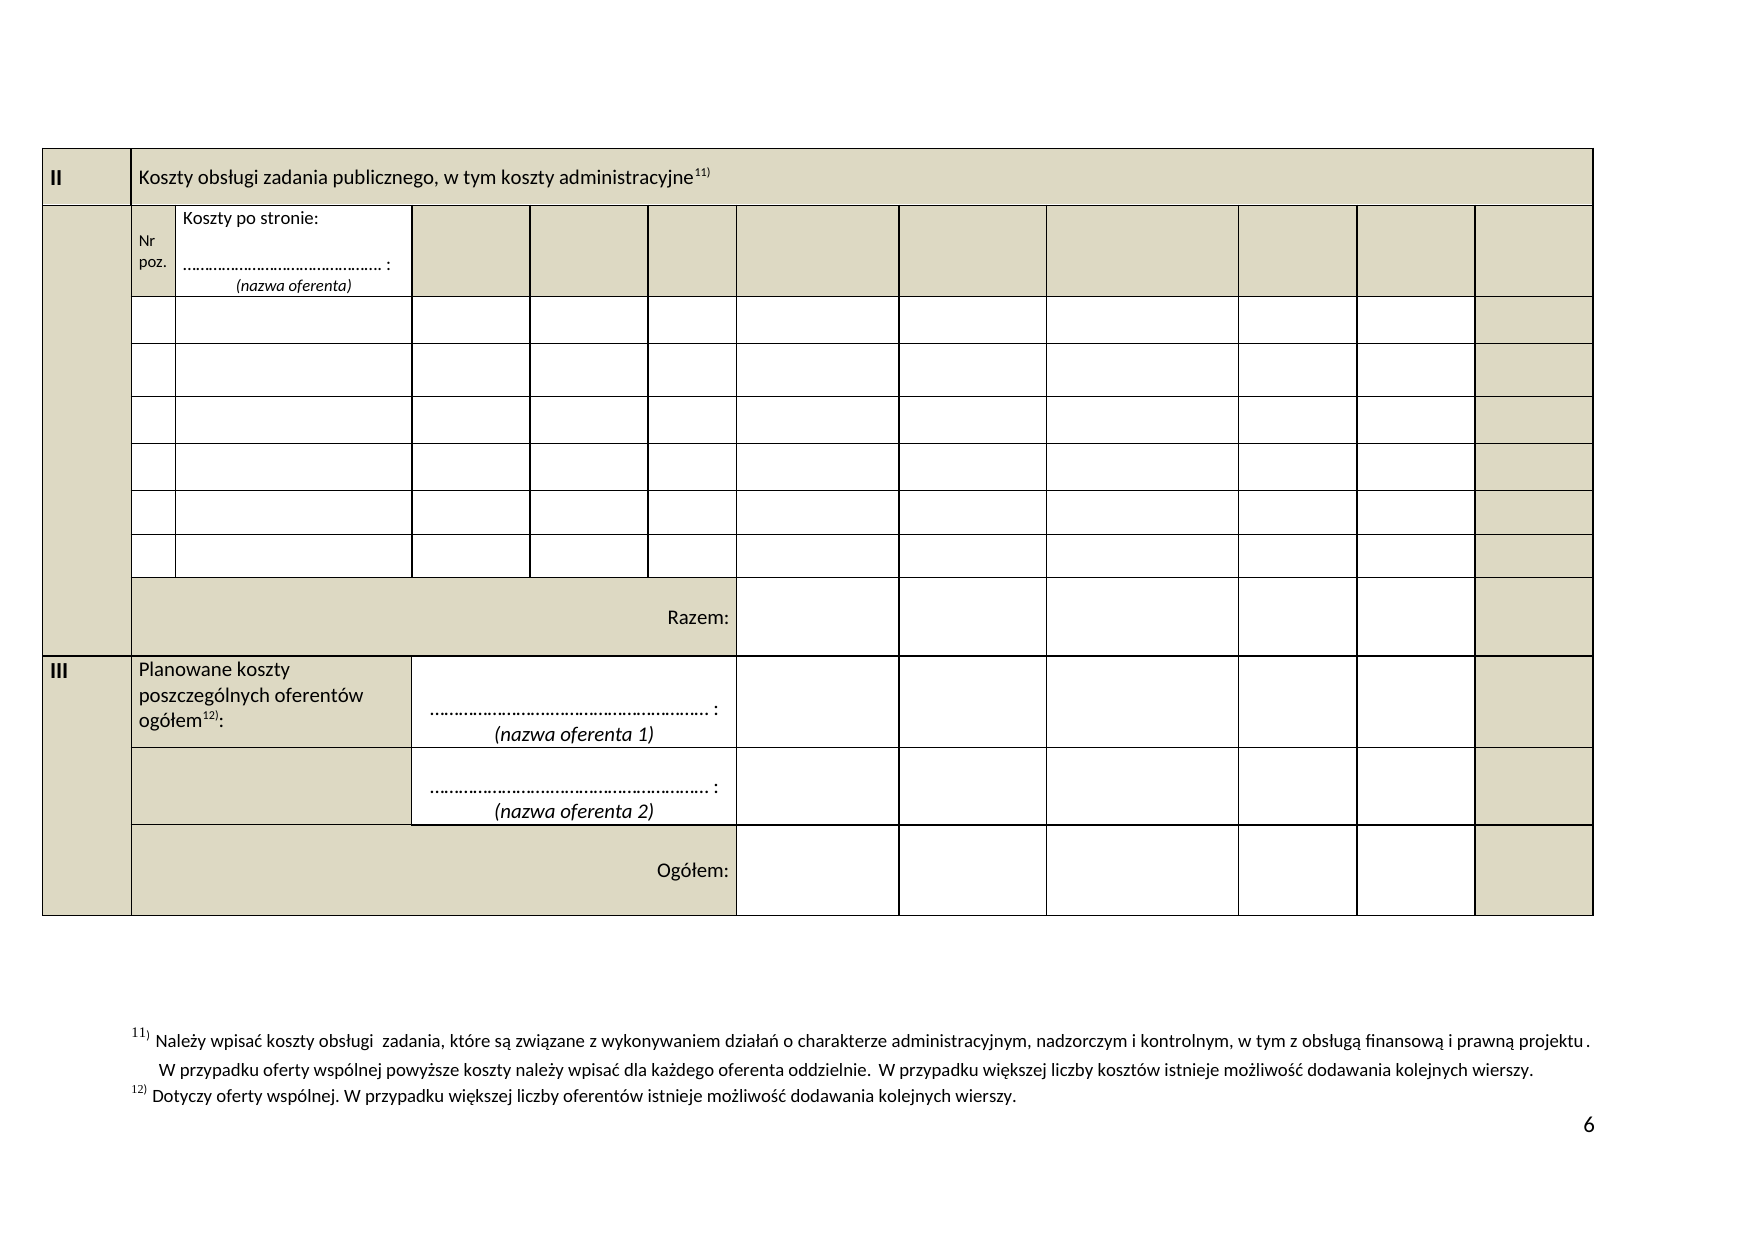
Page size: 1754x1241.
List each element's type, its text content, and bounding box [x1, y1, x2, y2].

table_cell Nr poz. [132, 206, 175, 296]
table_cell [1239, 444, 1356, 490]
table_cell [1476, 826, 1592, 915]
table_cell [1476, 535, 1592, 577]
table_cell [413, 344, 529, 396]
table_cell Planowane koszty poszczególnych oferentów ogółem): [132, 657, 411, 746]
table_cell [900, 657, 1046, 746]
table_cell [1239, 397, 1356, 443]
table_cell [1476, 748, 1592, 824]
table_cell Razem: [132, 578, 736, 655]
table_cell III [43, 657, 131, 915]
table_cell [900, 491, 1046, 534]
table_cell [1476, 578, 1592, 655]
table_cell [1047, 578, 1238, 655]
table_cell [1358, 748, 1474, 824]
table_cell [413, 444, 529, 490]
table_cell [531, 397, 647, 443]
table_cell [176, 344, 411, 396]
table_cell [1239, 491, 1356, 534]
table_cell [649, 444, 736, 490]
table_cell [1476, 657, 1592, 746]
table_cell [1239, 657, 1356, 746]
table_cell [900, 344, 1046, 396]
table_cell [649, 535, 736, 577]
table_cell [404, 397, 411, 443]
table_cell [1047, 826, 1238, 915]
table_cell [1358, 397, 1474, 443]
table_cell [649, 397, 736, 443]
table_cell [900, 397, 1046, 443]
table_cell [649, 344, 736, 396]
table_cell [1047, 397, 1238, 443]
table_cell [1476, 444, 1592, 490]
table_cell [1476, 491, 1592, 534]
table_cell [132, 535, 175, 577]
table_cell [1239, 578, 1356, 655]
table_cell Koszty po stronie: ………………………………………. : (nazwa oferenta) [176, 206, 411, 296]
table_cell [176, 491, 411, 534]
table_cell [1358, 344, 1474, 396]
table_cell [900, 535, 1046, 577]
table_cell [413, 491, 529, 534]
table_cell [737, 397, 898, 443]
table_cell [737, 578, 898, 655]
table_cell [1047, 748, 1238, 824]
table_cell [1358, 535, 1474, 577]
table_cell [1358, 657, 1474, 746]
table_cell [900, 444, 1046, 490]
table_cell [1239, 297, 1356, 343]
table_cell [1358, 826, 1474, 915]
table_cell [1047, 657, 1238, 746]
table_cell [132, 344, 175, 396]
table_cell [900, 826, 1046, 915]
table_cell …………………….…………………………… : (nazwa oferenta 1) [412, 657, 736, 746]
table_cell [1047, 344, 1238, 396]
table_cell [404, 444, 411, 490]
table_cell [132, 397, 175, 443]
table_cell [900, 206, 1046, 296]
table_cell [1358, 444, 1474, 490]
table_cell [413, 535, 529, 577]
table_cell [649, 491, 736, 534]
table_cell [649, 206, 736, 296]
table_cell [132, 748, 411, 824]
table_cell [1047, 535, 1238, 577]
table_cell [531, 491, 647, 534]
table_cell II [43, 149, 130, 204]
table_cell [1047, 206, 1238, 296]
table_cell [1476, 397, 1592, 443]
table_cell [1047, 491, 1238, 534]
table_cell [413, 397, 529, 443]
table_cell [737, 535, 898, 577]
table_cell [737, 657, 898, 746]
table_cell [1476, 344, 1592, 396]
table_cell [413, 297, 529, 343]
table_cell [737, 826, 898, 915]
table_cell [737, 206, 898, 296]
table_cell [43, 206, 131, 655]
table_cell [1476, 297, 1592, 343]
table_cell [531, 206, 647, 296]
table_cell [176, 535, 411, 577]
table_cell [900, 578, 1046, 655]
table_cell [531, 444, 647, 490]
table_cell [176, 297, 183, 343]
table_cell [1239, 748, 1356, 824]
table_cell [132, 297, 175, 343]
table_cell [1358, 297, 1474, 343]
table_cell [1239, 206, 1356, 296]
table_cell [1239, 826, 1356, 915]
table_cell [132, 491, 175, 534]
table_cell [1358, 491, 1474, 534]
table_cell [737, 491, 898, 534]
table_cell [176, 397, 183, 443]
table_cell [531, 535, 647, 577]
table_cell [1358, 206, 1474, 296]
table_cell [900, 297, 1046, 343]
table_cell [1476, 206, 1592, 296]
table_cell [649, 297, 736, 343]
table_cell [737, 344, 898, 396]
table_cell [1047, 297, 1238, 343]
table_cell [413, 206, 529, 296]
table_cell Ogółem: [132, 825, 736, 915]
table_cell [531, 344, 647, 396]
table_cell [176, 444, 183, 490]
table_cell [737, 297, 898, 343]
table_cell [1239, 535, 1356, 577]
table_cell [1239, 344, 1356, 396]
table_cell [132, 444, 175, 490]
table_cell Koszty obsługi zadania publicznego, w tym koszty administracyjne) [132, 149, 1592, 204]
table_cell [531, 297, 647, 343]
table_cell [404, 297, 411, 343]
table_cell [737, 748, 898, 824]
table_cell …………………….…………………………… : (nazwa oferenta 2) [412, 748, 736, 824]
table_cell [1047, 444, 1238, 490]
table_cell [900, 748, 1046, 824]
table_cell [737, 444, 898, 490]
table_cell [1358, 578, 1474, 655]
